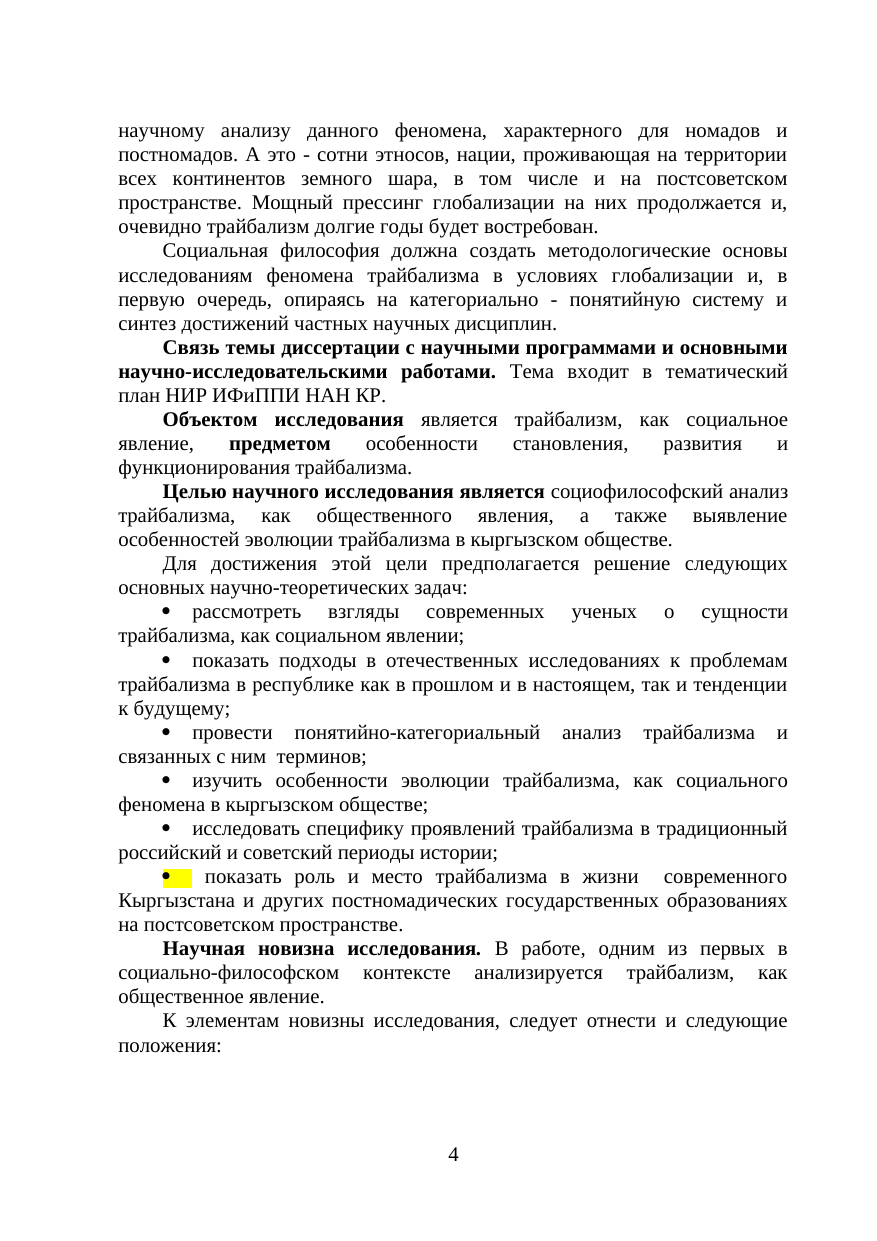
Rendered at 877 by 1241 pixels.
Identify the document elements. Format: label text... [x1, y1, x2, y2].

list исследовать специфику проявлений трайбализма в традиционный российский и советский периоды истории; [118, 816, 788, 864]
text Для достижения этой цели предполагается решение следующих основных научно-теоретических задач: [118, 551, 788, 599]
list изучить особенности эволюции трайбализма, как социального феномена в кыргызском обществе; [118, 768, 788, 816]
text К элементам новизны исследования, следует отнести и следующие положения: [118, 1008, 788, 1057]
text Целью научного исследования является социофилософский анализ трайбализма, как общественного явления, а также выявление особенностей эволюции трайбализма в кыргызском обществе. [118, 479, 788, 551]
list провести понятийно-категориальный анализ трайбализма и связанных с ним терминов; [118, 720, 788, 768]
list показать подходы в отечественных исследованиях к проблемам трайбализма в республике как в прошлом и в настоящем, так и тенденции к будущему; [118, 647, 788, 720]
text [118, 118, 788, 238]
text Научная новизна исследования. В работе, одним из первых в социально-философском контексте анализируется трайбализм, как общественное явление. [118, 936, 788, 1008]
text Объектом исследования является трайбализм, как социальное явление, предметом особенности становления, развития и функционирования трайбализма. [118, 407, 788, 479]
text Социальная философия должна создать методологические основы исследованиям феномена трайбализма в условиях глобализации и, в первую очередь, опираясь на категориально - понятийную систему и синтез достижений частных научных дисциплин. [118, 238, 788, 335]
list рассмотреть взгляды современных ученых о сущности трайбализма, как социальном явлении; [118, 599, 788, 647]
text Связь темы диссертации с научными программами и основными научно-исследовательскими работами. Тема входит в тематический план НИР ИФиППИ НАН КР. [118, 335, 788, 407]
list показать роль и место трайбализма в жизни современного Кыргызстана и других постномадических государственных образованиях на постсоветском пространстве. [118, 864, 788, 936]
